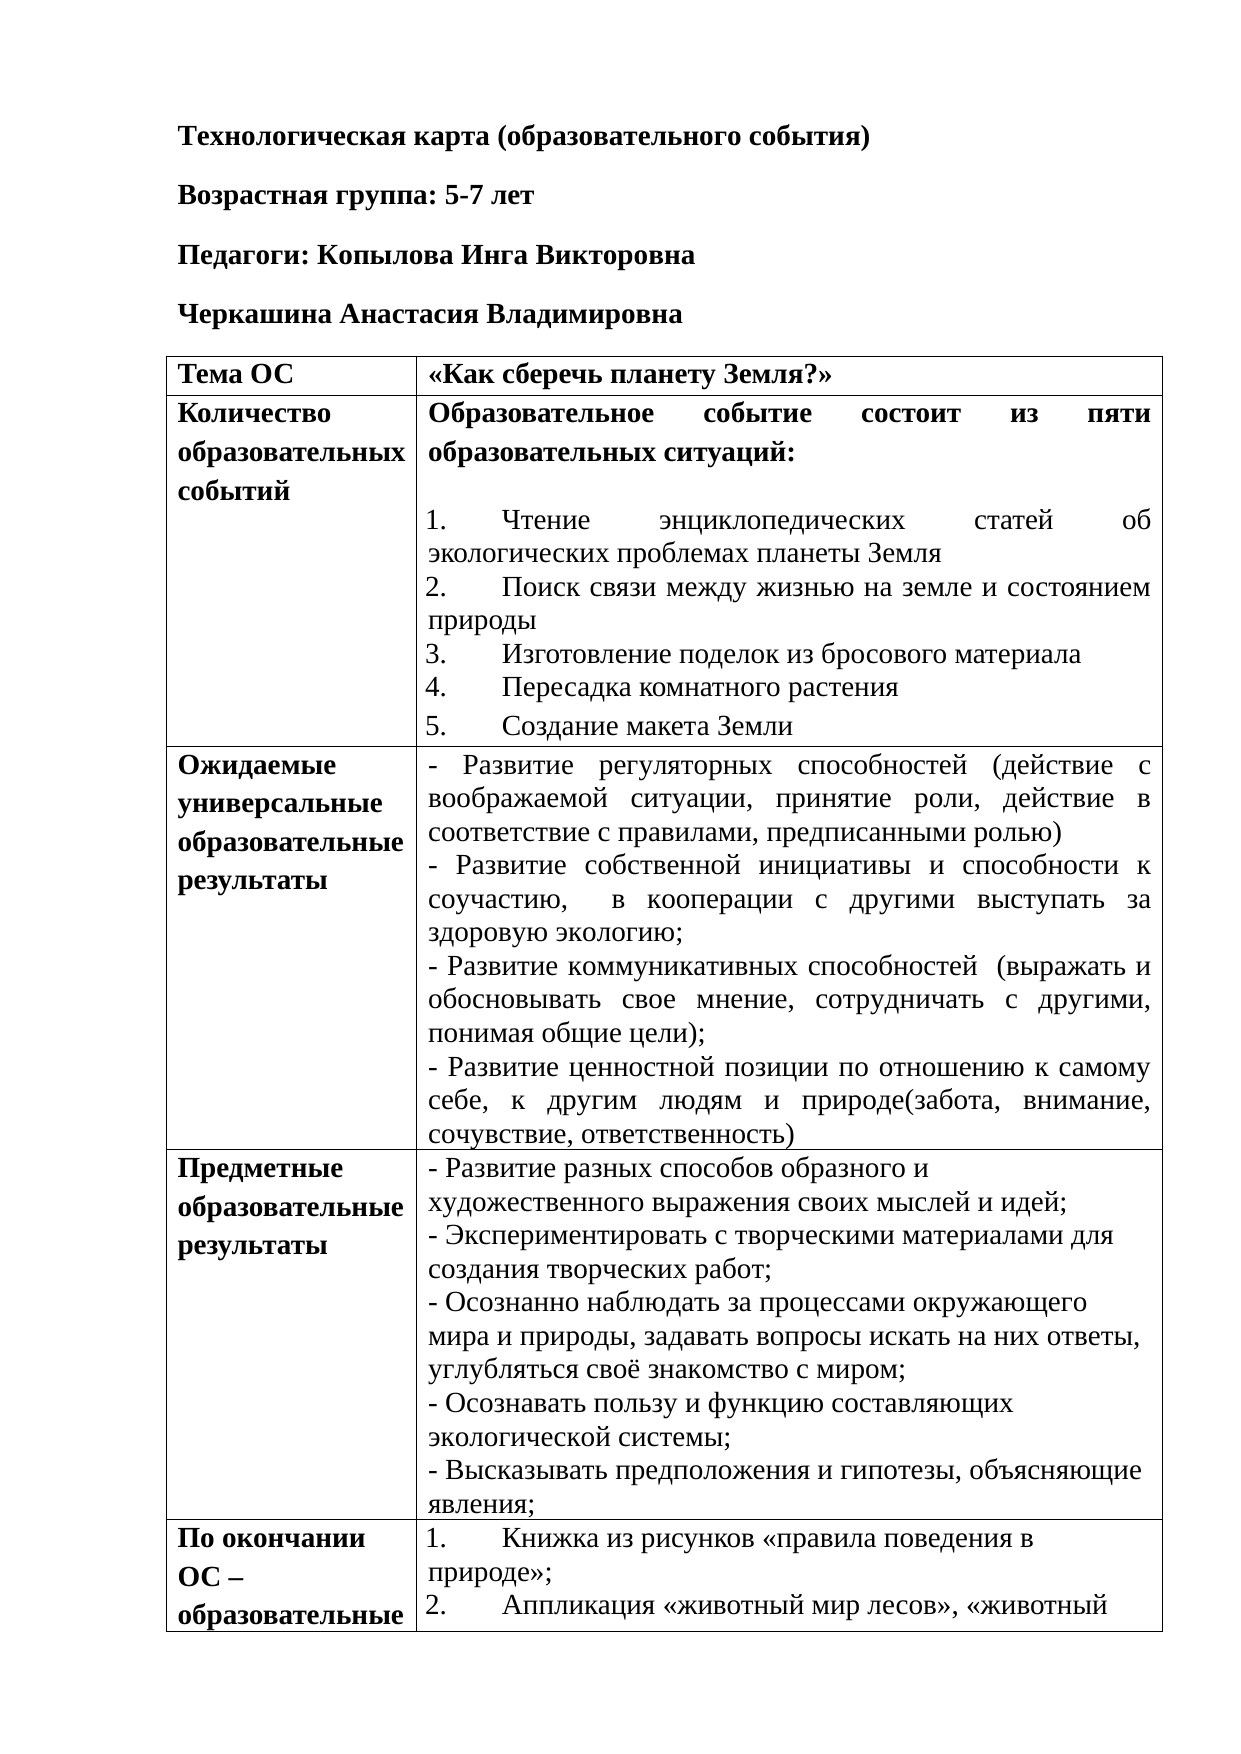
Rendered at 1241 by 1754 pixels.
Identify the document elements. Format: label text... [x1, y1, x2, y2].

table_cell Предметные образовательные результаты [167, 1150, 416, 1519]
table_header «Как сберечь планету Земля?» [417, 357, 1162, 394]
text Педагоги: Копылова Инга Викторовна [177, 237, 1152, 270]
text Черкашина Анастасия Владимировна [177, 296, 1152, 330]
table_cell Образовательное событие состоит из пяти образовательных ситуаций: Чтение энциклопедических статей об экологических проблемах планеты Земля Поиск связи между жизнью на земле и состоянием природы Изготовление поделок из бросового материала Пересадка комнатного растения Создание макета Земли [417, 396, 1162, 746]
table_header Тема ОС [167, 357, 416, 394]
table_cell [417, 1520, 1162, 1631]
table_cell Ожидаемые универсальные образовательные результаты [167, 747, 416, 1149]
text Технологическая карта (образовательного события) [177, 118, 1152, 152]
table_cell - Развитие регуляторных способностей (действие с воображаемой ситуации, принятие роли, действие в соответствие с правилами, предписанными ролью) - Развитие собственной инициативы и способности к соучастию, в кооперации с другими выступать за здоровую экологию; - Развитие коммуникативных способностей (выражать и обосновывать свое мнение, сотрудничать с другими, понимая общие цели); - Развитие ценностной позиции по отношению к самому себе, к другим людям и природе(забота, внимание, сочувствие, ответственность) [417, 747, 1162, 1149]
table_cell Количество образовательных событий [167, 396, 416, 746]
text Возрастная группа: 5-7 лет [177, 177, 1152, 211]
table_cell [167, 1520, 416, 1631]
table_cell - Развитие разных способов образного и художественного выражения своих мыслей и идей; - Экспериментировать с творческими материалами для создания творческих работ; - Осознанно наблюдать за процессами окружающего мира и природы, задавать вопросы искать на них ответы, углубляться своё знакомство с миром; - Осознавать пользу и функцию составляющих экологической системы; - Высказывать предположения и гипотезы, объясняющие явления; [417, 1150, 1162, 1519]
